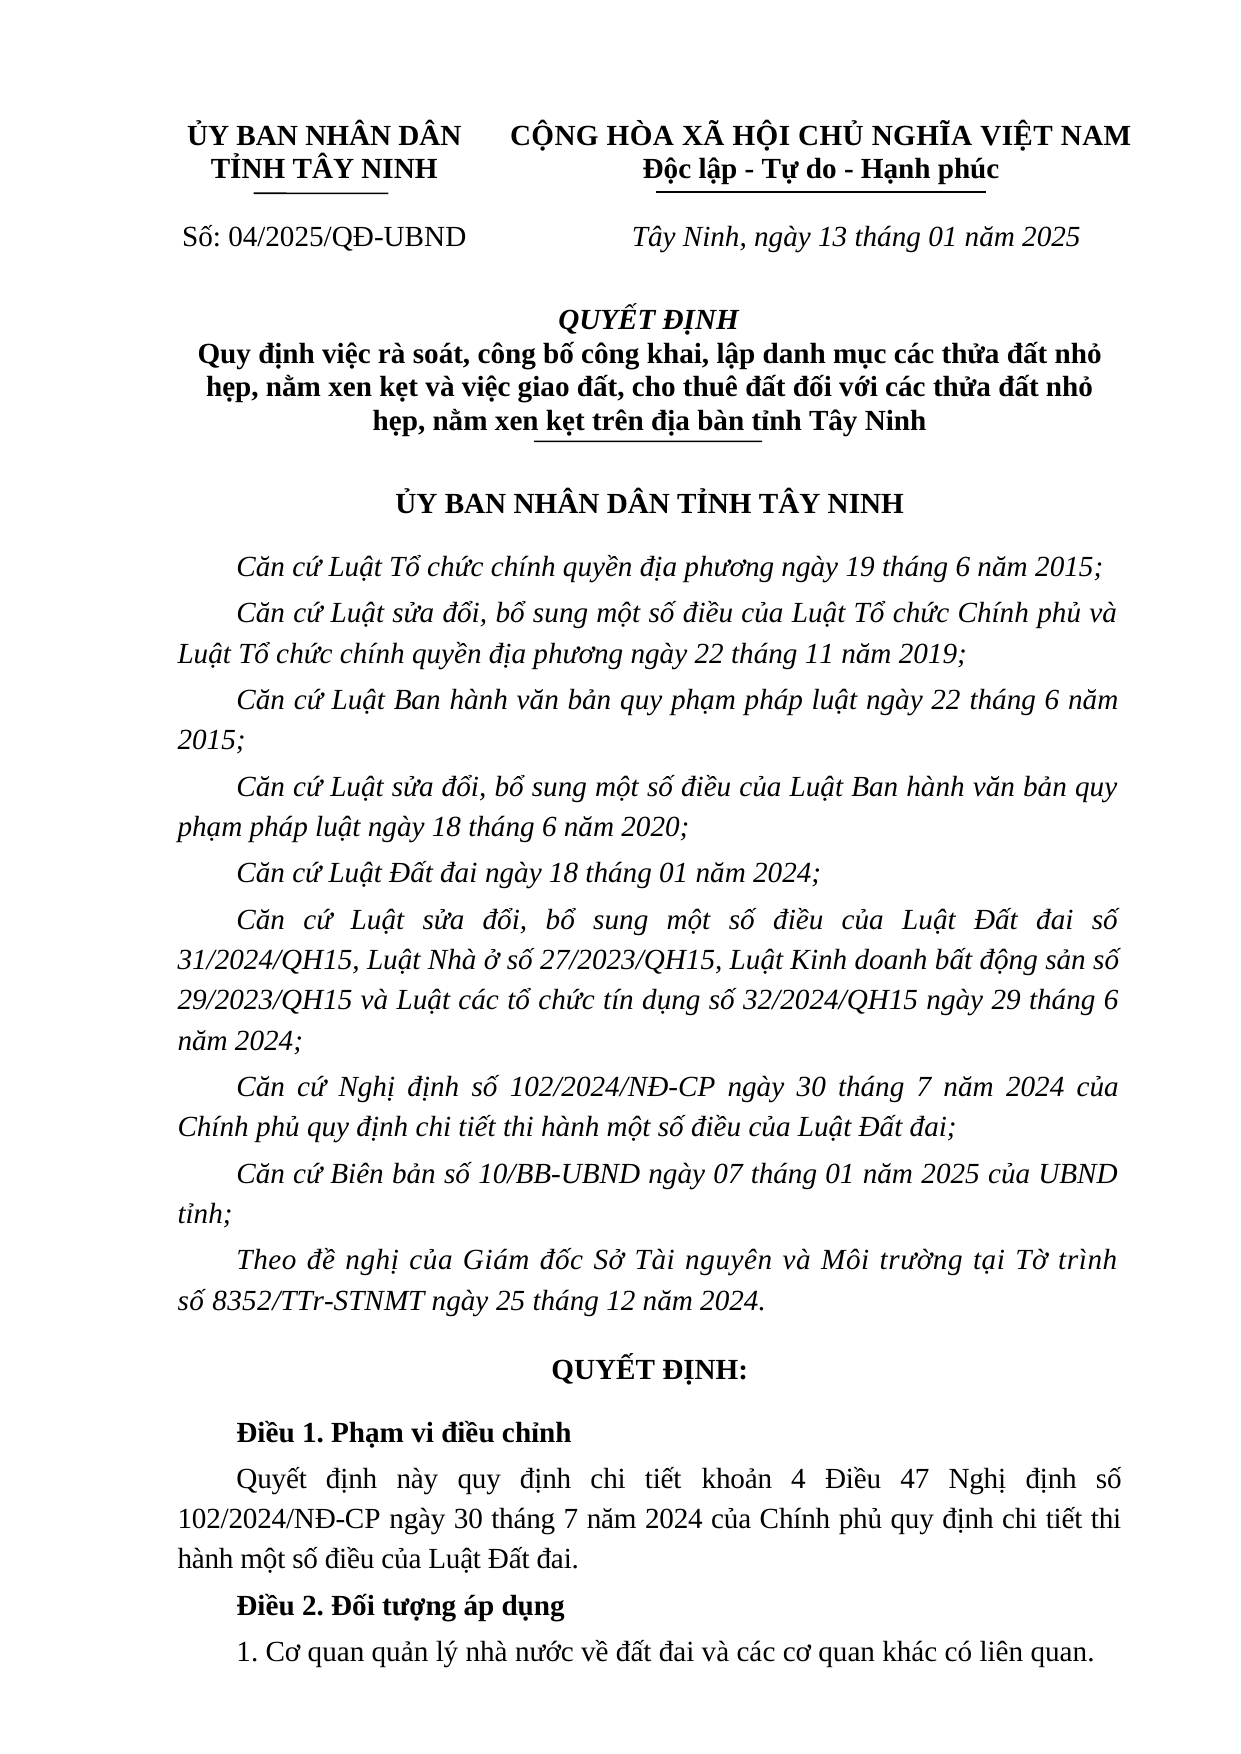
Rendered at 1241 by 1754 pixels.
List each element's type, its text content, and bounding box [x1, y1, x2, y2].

table_header ỦY BAN NHÂN DÂN TỈNH TÂY NINH Số: 04/2025/QĐ-UBND [153, 118, 495, 252]
text QUYẾT ĐỊNH: [177, 1352, 1122, 1386]
text Điều 1. Phạm vi điều chỉnh [177, 1415, 1122, 1448]
text ỦY BAN NHÂN DÂN TỈNH TÂY NINH [177, 486, 1122, 520]
text Căn cứ Luật Ban hành văn bản quy phạm pháp luật ngày 22 tháng 6 năm 2015; [177, 682, 1122, 756]
text Quyết định này quy định chi tiết khoản 4 Điều 47 Nghị định số 102/2024/NĐ-CP ngày 30 tháng 7 năm 2024 của Chính phủ quy định chi tiết thi hành một số điều của Luật Đất đai. [177, 1461, 1122, 1575]
text Căn cứ Luật Đất đai ngày 18 tháng 01 năm 2024; [177, 856, 1122, 889]
text Căn cứ Luật sửa đổi, bổ sung một số điều của Luật Đất đai số 31/2024/QH15, Luật Nhà ở số 27/2023/QH15, Luật Kinh doanh bất động sản số 29/2023/QH15 và Luật các tổ chức tín dụng số 32/2024/QH15 ngày 29 tháng 6 năm 2024; [177, 902, 1122, 1056]
text 1. Cơ quan quản lý nhà nước về đất đai và các cơ quan khác có liên quan. [177, 1634, 1122, 1668]
table_header CỘNG HÒA XÃ HỘI CHỦ NGHĨA VIỆT NAM Độc lập - Tự do - Hạnh phúc Tây Ninh, ngày 13 tháng 01 năm 2025 [495, 118, 1146, 252]
text Căn cứ Nghị định số 102/2024/NĐ-CP ngày 30 tháng 7 năm 2024 của Chính phủ quy định chi tiết thi hành một số điều của Luật Đất đai; [177, 1069, 1122, 1143]
text Căn cứ Biên bản số 10/BB-UBND ngày 07 tháng 01 năm 2025 của UBND tỉnh; [177, 1156, 1122, 1229]
text QUYẾT ĐỊNH [177, 302, 1122, 336]
text Theo đề nghị của Giám đốc Sở Tài nguyên và Môi trường tại Tờ trình số 8352/TTr-STNMT ngày 25 tháng 12 năm 2024. [177, 1242, 1122, 1316]
text Quy định việc rà soát, công bố công khai, lập danh mục các thửa đất nhỏ hẹp, nằm xen kẹt và việc giao đất, cho thuê đất đối với các thửa đất nhỏ hẹp, nằm xen kẹt trên địa bàn tỉnh Tây Ninh [177, 336, 1122, 436]
text Căn cứ Luật sửa đổi, bổ sung một số điều của Luật Tổ chức Chính phủ và Luật Tổ chức chính quyền địa phương ngày 22 tháng 11 năm 2019; [177, 596, 1122, 669]
text Điều 2. Đối tượng áp dụng [177, 1588, 1122, 1622]
text Căn cứ Luật sửa đổi, bổ sung một số điều của Luật Ban hành văn bản quy phạm pháp luật ngày 18 tháng 6 năm 2020; [177, 769, 1122, 843]
text Căn cứ Luật Tổ chức chính quyền địa phương ngày 19 tháng 6 năm 2015; [177, 549, 1122, 583]
